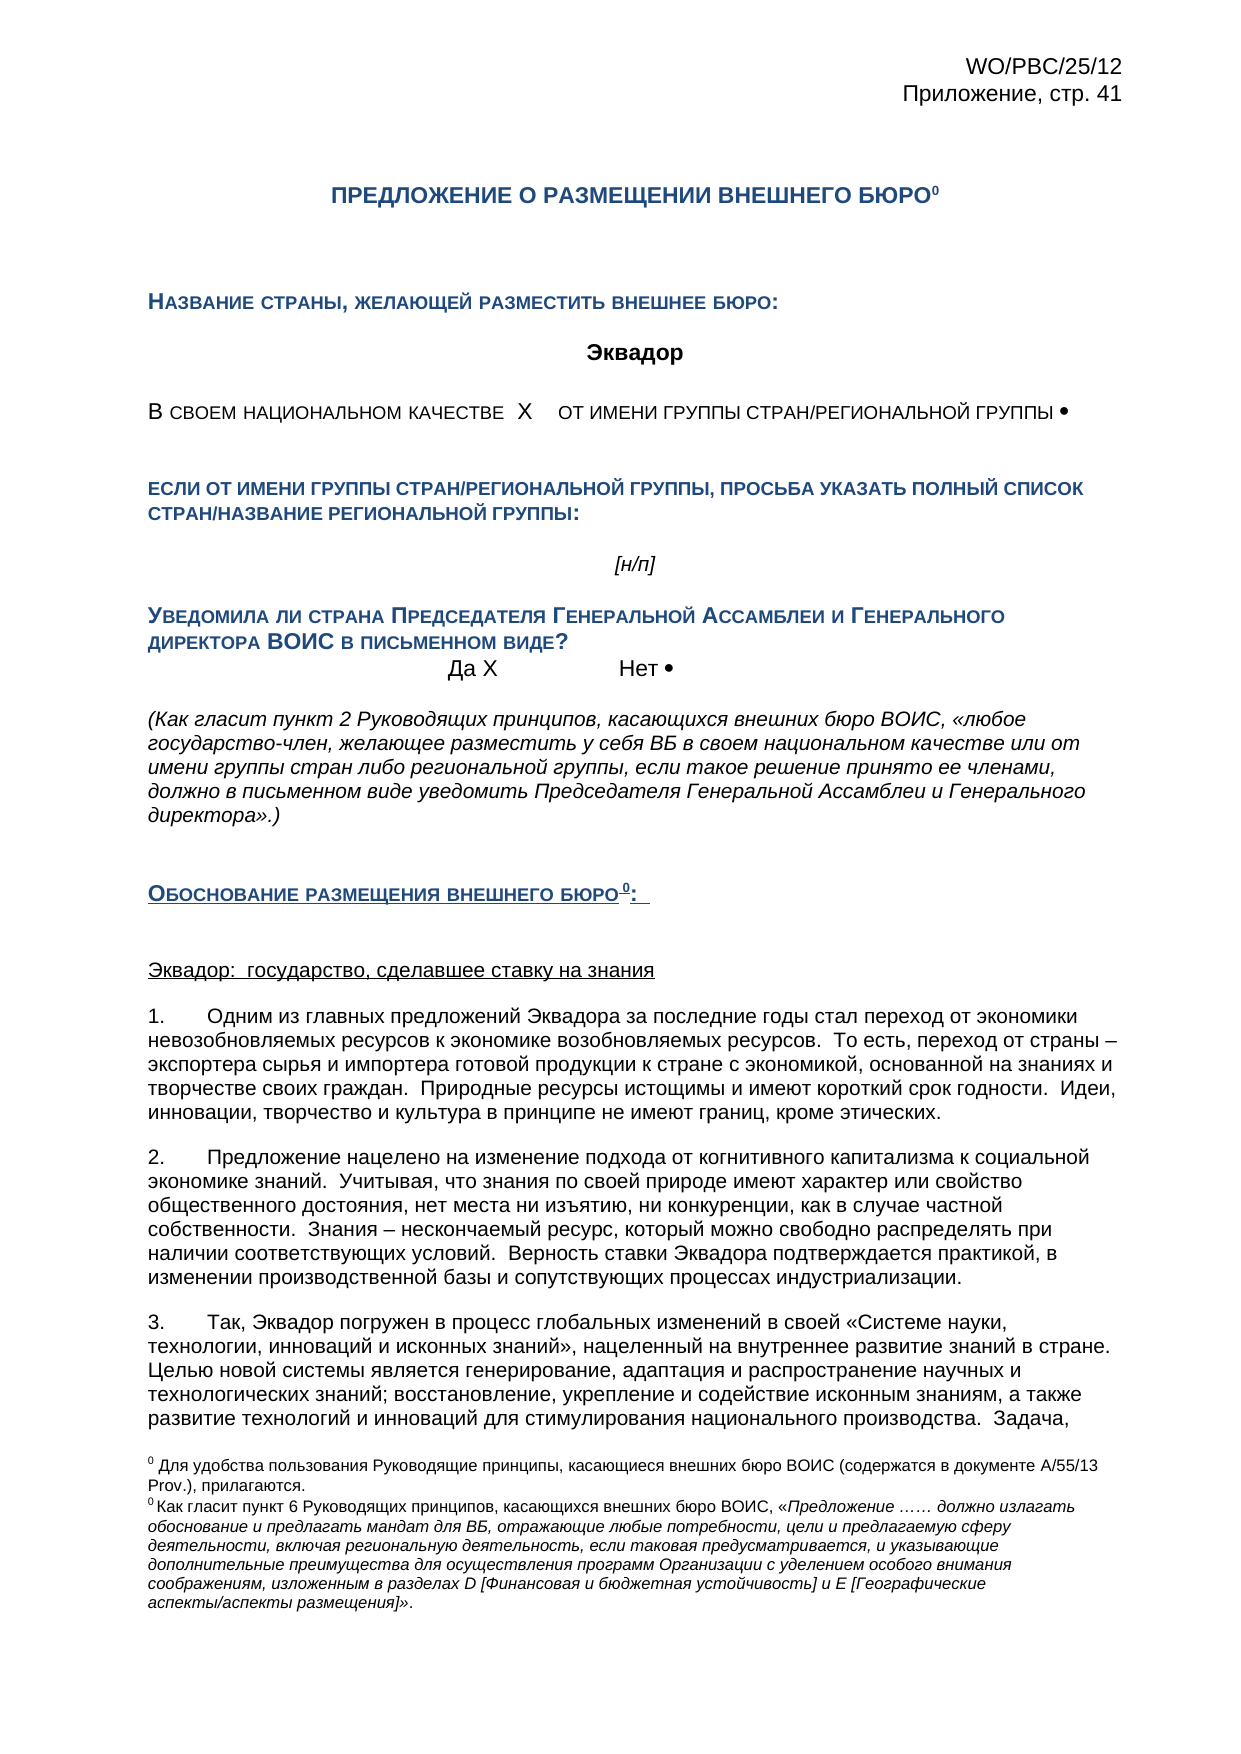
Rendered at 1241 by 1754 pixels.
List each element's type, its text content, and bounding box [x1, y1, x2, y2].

text ПРЕДЛОЖЕНИЕ О РАЗМЕЩЕНИИ ВНЕШНЕГО БЮРО [148, 182, 1122, 209]
list Предложение нацелено на изменение подхода от когнитивного капитализма к социальной экономике знаний. Учитывая, что знания по своей природе имеют характер или свойство общественного достояния, нет места ни изъятию, ни конкуренции, как в случае частной собственности. Знания – нескончаемый ресурс, который можно свободно распределять при наличии соответствующих условий. Верность ставки Эквадора подтверждается практикой, в изменении производственной базы и сопутствующих процессах индустриализации. [148, 1145, 1122, 1289]
text (Как гласит пункт 2 Руководящих принципов, касающихся внешних бюро ВОИС, «любое государство-член, желающее разместить у себя ВБ в своем национальном качестве или от имени группы стран либо региональной группы, если такое решение принято ее членами, должно в письменном виде уведомить Председателя Генеральной Ассамблеи и Генерального директора».) [148, 707, 1122, 827]
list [148, 1309, 1122, 1429]
text Название страны, желающей разместить внешнее бюро: [148, 288, 1122, 314]
subtitle Эквадор [148, 339, 1122, 366]
list Одним из главных предложений Эквадора за последние годы стал переход от экономики невозобновляемых ресурсов к экономике возобновляемых ресурсов. То есть, переход от страны – экспортера сырья и импортера готовой продукции к стране с экономикой, основанной на знаниях и творчестве своих граждан. Природные ресурсы истощимы и имеют короткий срок годности. Идеи, инновации, творчество и культура в принципе не имеют границ, кроме этических. [148, 1004, 1122, 1124]
text Уведомила ли страна Председателя Генеральной Ассамблеи и Генерального директора ВОИС в письменном виде? [148, 602, 1122, 654]
text Обоснование размещения внешнего бюро : [148, 880, 1122, 906]
text ЕСЛИ ОТ ИМЕНИ ГРУППЫ СТРАН/РЕГИОНАЛЬНОЙ ГРУППЫ, ПРОСЬБА УКАЗАТЬ ПОЛНЫЙ СПИСОК СТРАН/НАЗВАНИЕ РЕГИОНАЛЬНОЙ ГРУППЫ: [148, 477, 1122, 525]
text Да X Нет [148, 654, 1122, 681]
text Эквадор: государство, сделавшее ставку на знания [148, 957, 1122, 981]
text [н/п] [148, 552, 1122, 576]
text В своем национальном качестве X ОТ ИМЕНИ ГРУППЫ СТРАН/РЕГИОНАЛЬНОЙ ГРУППЫ [148, 398, 1122, 424]
